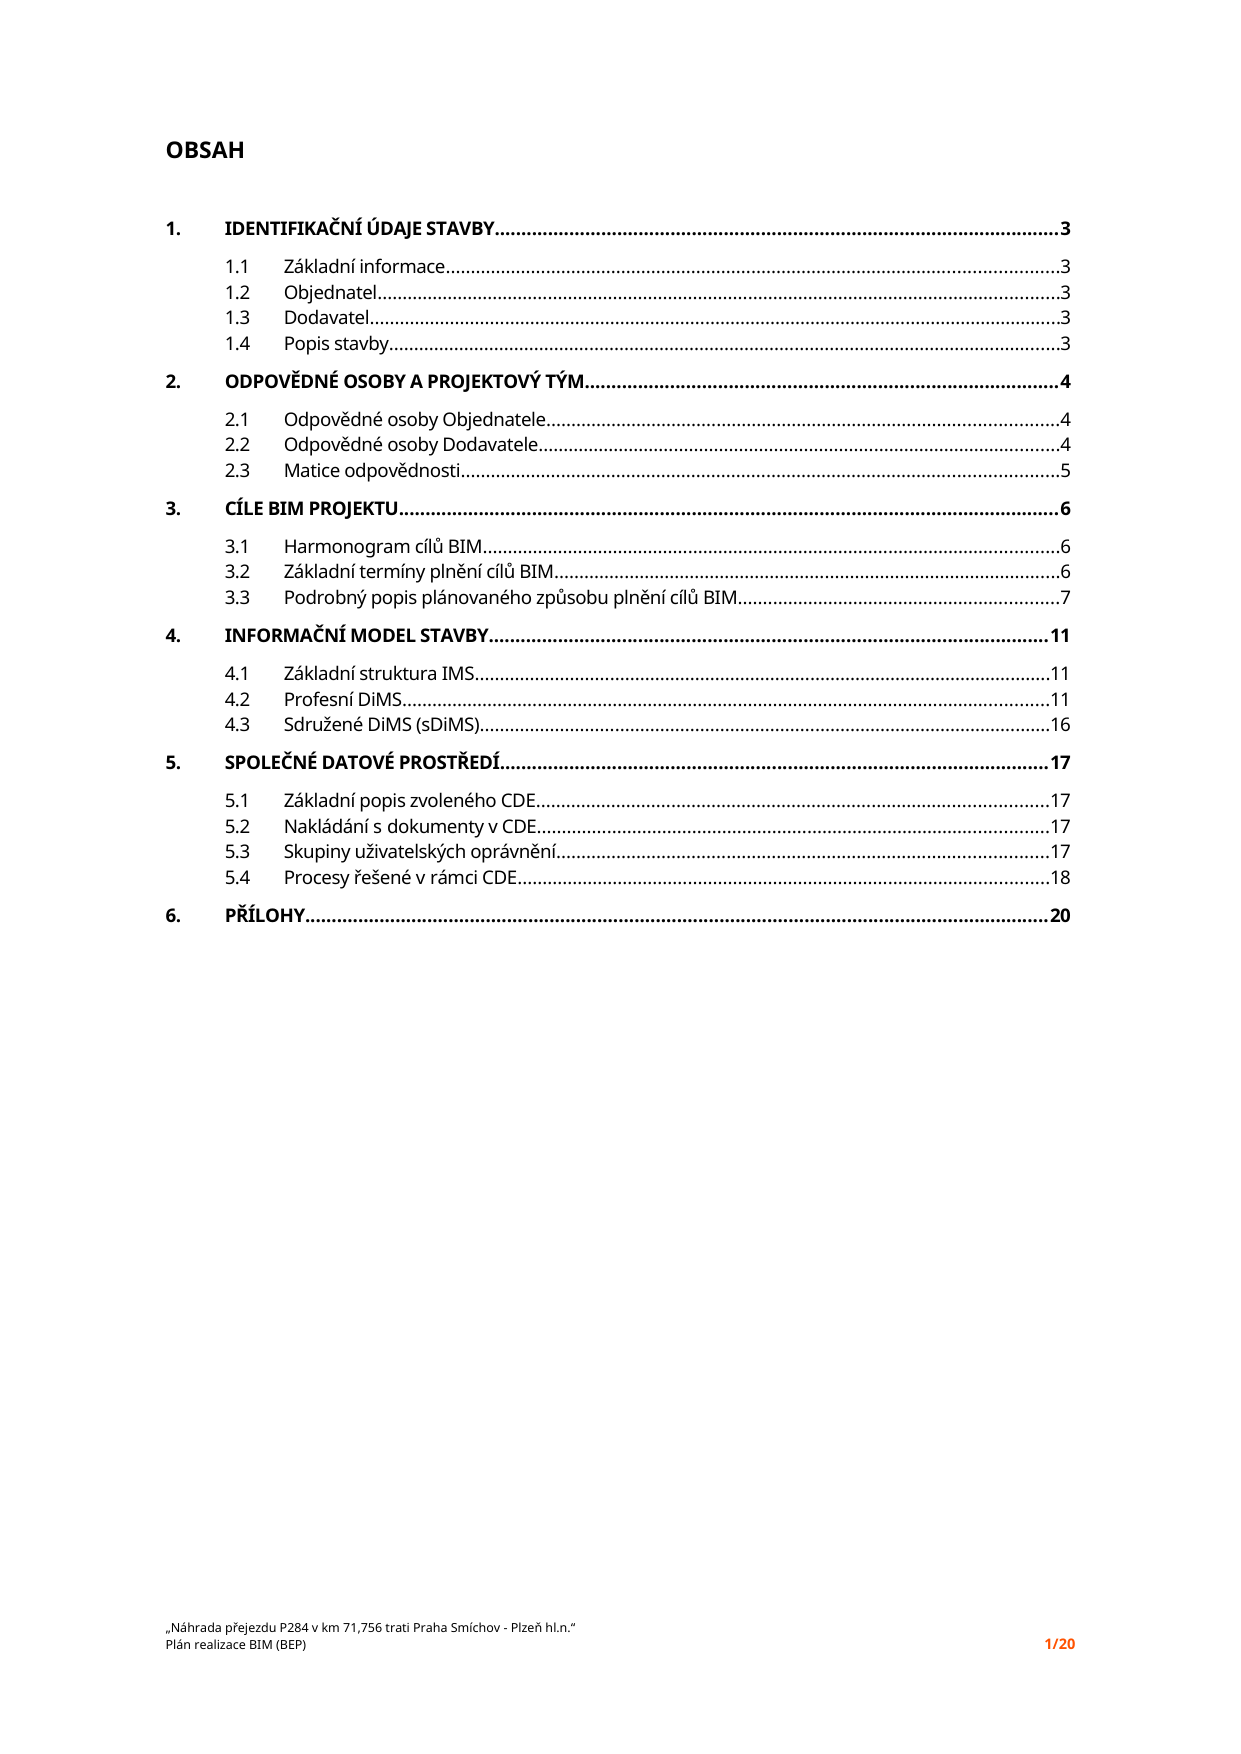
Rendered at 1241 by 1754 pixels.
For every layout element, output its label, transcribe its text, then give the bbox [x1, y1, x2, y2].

text 3.2 Základní termíny plnění cílů BIM 6 [224, 559, 1075, 584]
text 1. Identifikační údaje stavby 3 [165, 216, 1075, 241]
text 6. Přílohy 20 [165, 902, 1075, 927]
text 3.1 Harmonogram cílů BIM 6 [224, 533, 1075, 559]
text 5.3 Skupiny uživatelských oprávnění 17 [224, 838, 1075, 864]
text 4. Informační model stavby 11 [165, 622, 1075, 648]
text 5. Společné datové prostředí 17 [165, 749, 1075, 775]
text 3.3 Podrobný popis plánovaného způsobu plnění cílů BIM 7 [224, 584, 1075, 610]
text 4.3 Sdružené DiMS (sDiMS) 16 [224, 711, 1075, 737]
text 2.1 Odpovědné osoby Objednatele 4 [224, 406, 1075, 432]
text 2.2 Odpovědné osoby Dodavatele 4 [224, 432, 1075, 457]
text 2. Odpovědné osoby a Projektový tým 4 [165, 368, 1075, 394]
text 1.2 Objednatel 3 [224, 279, 1075, 304]
text 4.1 Základní struktura IMS 11 [224, 660, 1075, 686]
text 5.2 Nakládání s dokumenty v CDE 17 [224, 813, 1075, 838]
text Obsah [165, 134, 1075, 166]
text 1.3 Dodavatel 3 [224, 304, 1075, 330]
text 3. Cíle BIM projektu 6 [165, 495, 1075, 521]
text 5.1 Základní popis zvoleného CDE 17 [224, 787, 1075, 813]
text 1.1 Základní informace 3 [224, 253, 1075, 279]
text 1.4 Popis stavby 3 [224, 330, 1075, 356]
text 5.4 Procesy řešené v rámci CDE 18 [224, 864, 1075, 889]
text 2.3 Matice odpovědnosti 5 [224, 457, 1075, 483]
text 4.2 Profesní DiMS 11 [224, 686, 1075, 711]
